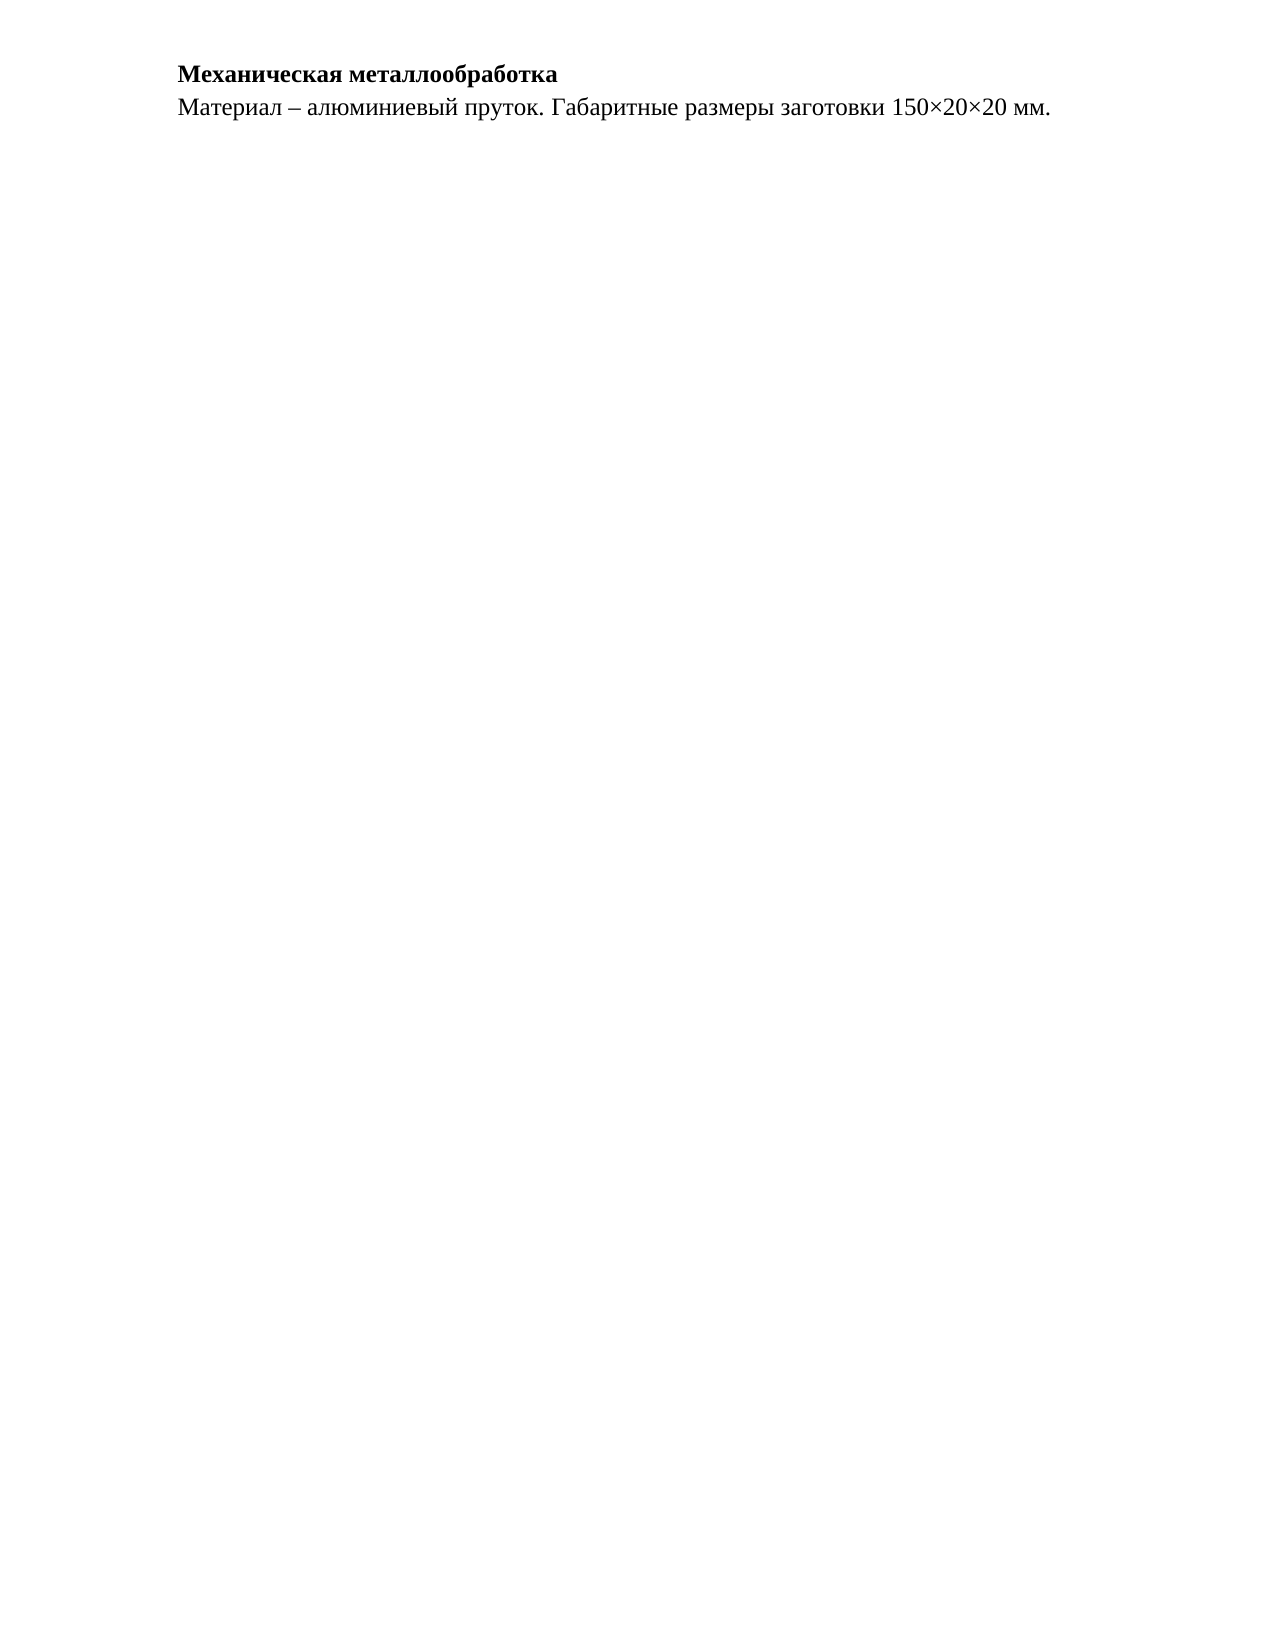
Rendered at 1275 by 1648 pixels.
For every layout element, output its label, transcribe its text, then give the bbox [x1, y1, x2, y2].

text Механическая металлообработка [177, 59, 1186, 88]
text Материал – алюминиевый пруток. Габаритные размеры заготовки 150×20×20 мм. [177, 92, 1186, 121]
